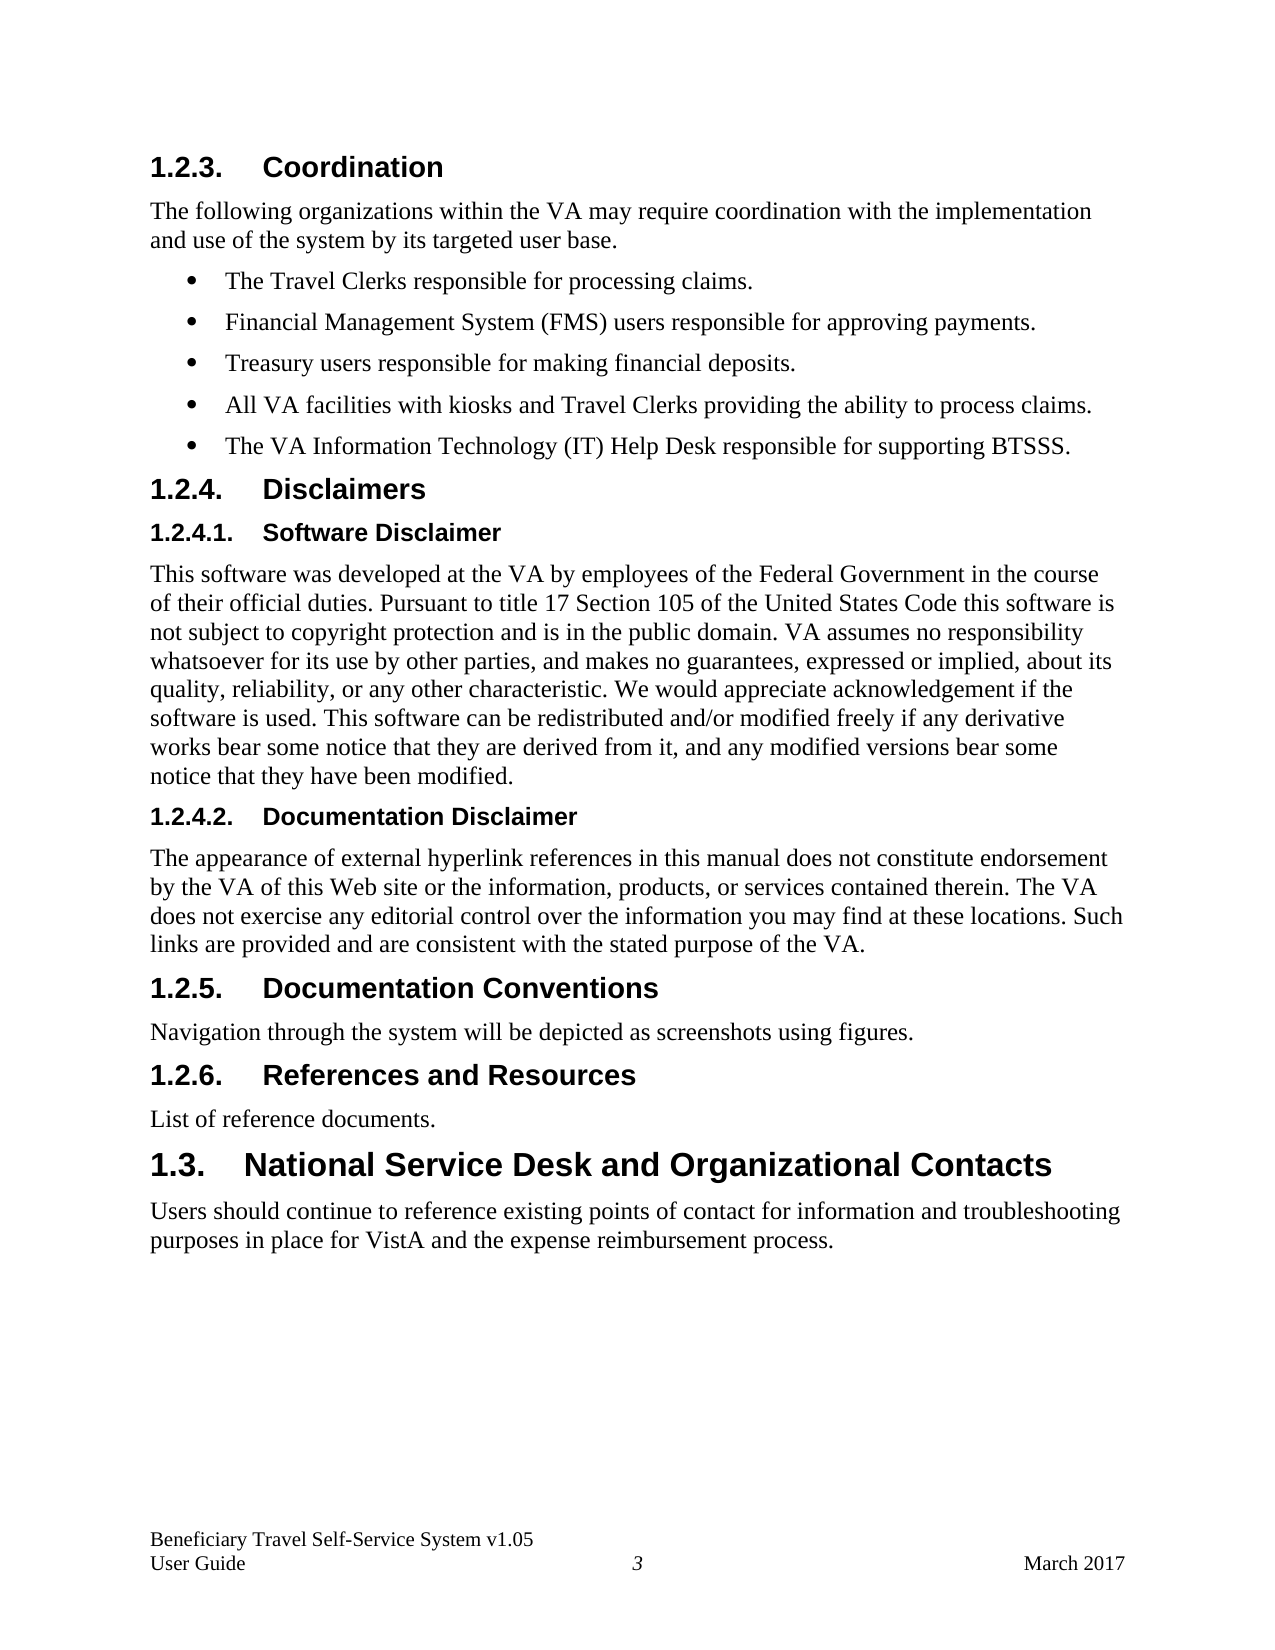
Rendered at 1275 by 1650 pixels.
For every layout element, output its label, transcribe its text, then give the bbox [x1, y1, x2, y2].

text List of reference documents. [150, 1104, 1125, 1133]
text The following organizations within the VA may require coordination with the implementation and use of the system by its targeted user base. [150, 196, 1125, 253]
subtitle References and Resources [150, 1058, 1125, 1092]
subtitle Software Disclaimer [150, 518, 1125, 547]
subtitle Disclaimers [150, 472, 1125, 506]
subtitle National Service Desk and Organizational Contacts [150, 1145, 1125, 1184]
subtitle Documentation Disclaimer [150, 802, 1125, 831]
subtitle Coordination [150, 150, 1125, 183]
list All VA facilities with kiosks and Travel Clerks providing the ability to process claims. [187, 390, 1125, 418]
list The Travel Clerks responsible for processing claims. [187, 266, 1125, 295]
list Treasury users responsible for making financial deposits. [187, 348, 1125, 377]
text Users should continue to reference existing points of contact for information and troubleshooting purposes in place for VistA and the expense reimbursement process. [150, 1196, 1125, 1254]
text This software was developed at the VA by employees of the Federal Government in the course of their official duties. Pursuant to title 17 Section 105 of the United States Code this software is not subject to copyright protection and is in the public domain. VA assumes no responsibility whatsoever for its use by other parties, and makes no guarantees, expressed or implied, about its quality, reliability, or any other characteristic. We would appreciate acknowledgement if the software is used. This software can be redistributed and/or modified freely if any derivative works bear some notice that they are derived from it, and any modified versions bear some notice that they have been modified. [150, 559, 1125, 789]
list The VA Information Technology (IT) Help Desk responsible for supporting BTSSS. [187, 431, 1125, 460]
text The appearance of external hyperlink references in this manual does not constitute endorsement by the VA of this Web site or the information, products, or services contained therein. The VA does not exercise any editorial control over the information you may find at these locations. Such links are provided and are consistent with the stated purpose of the VA. [150, 843, 1125, 958]
text Navigation through the system will be depicted as screenshots using figures. [150, 1017, 1125, 1046]
list Financial Management System (FMS) users responsible for approving payments. [187, 307, 1125, 336]
subtitle Documentation Conventions [150, 971, 1125, 1004]
